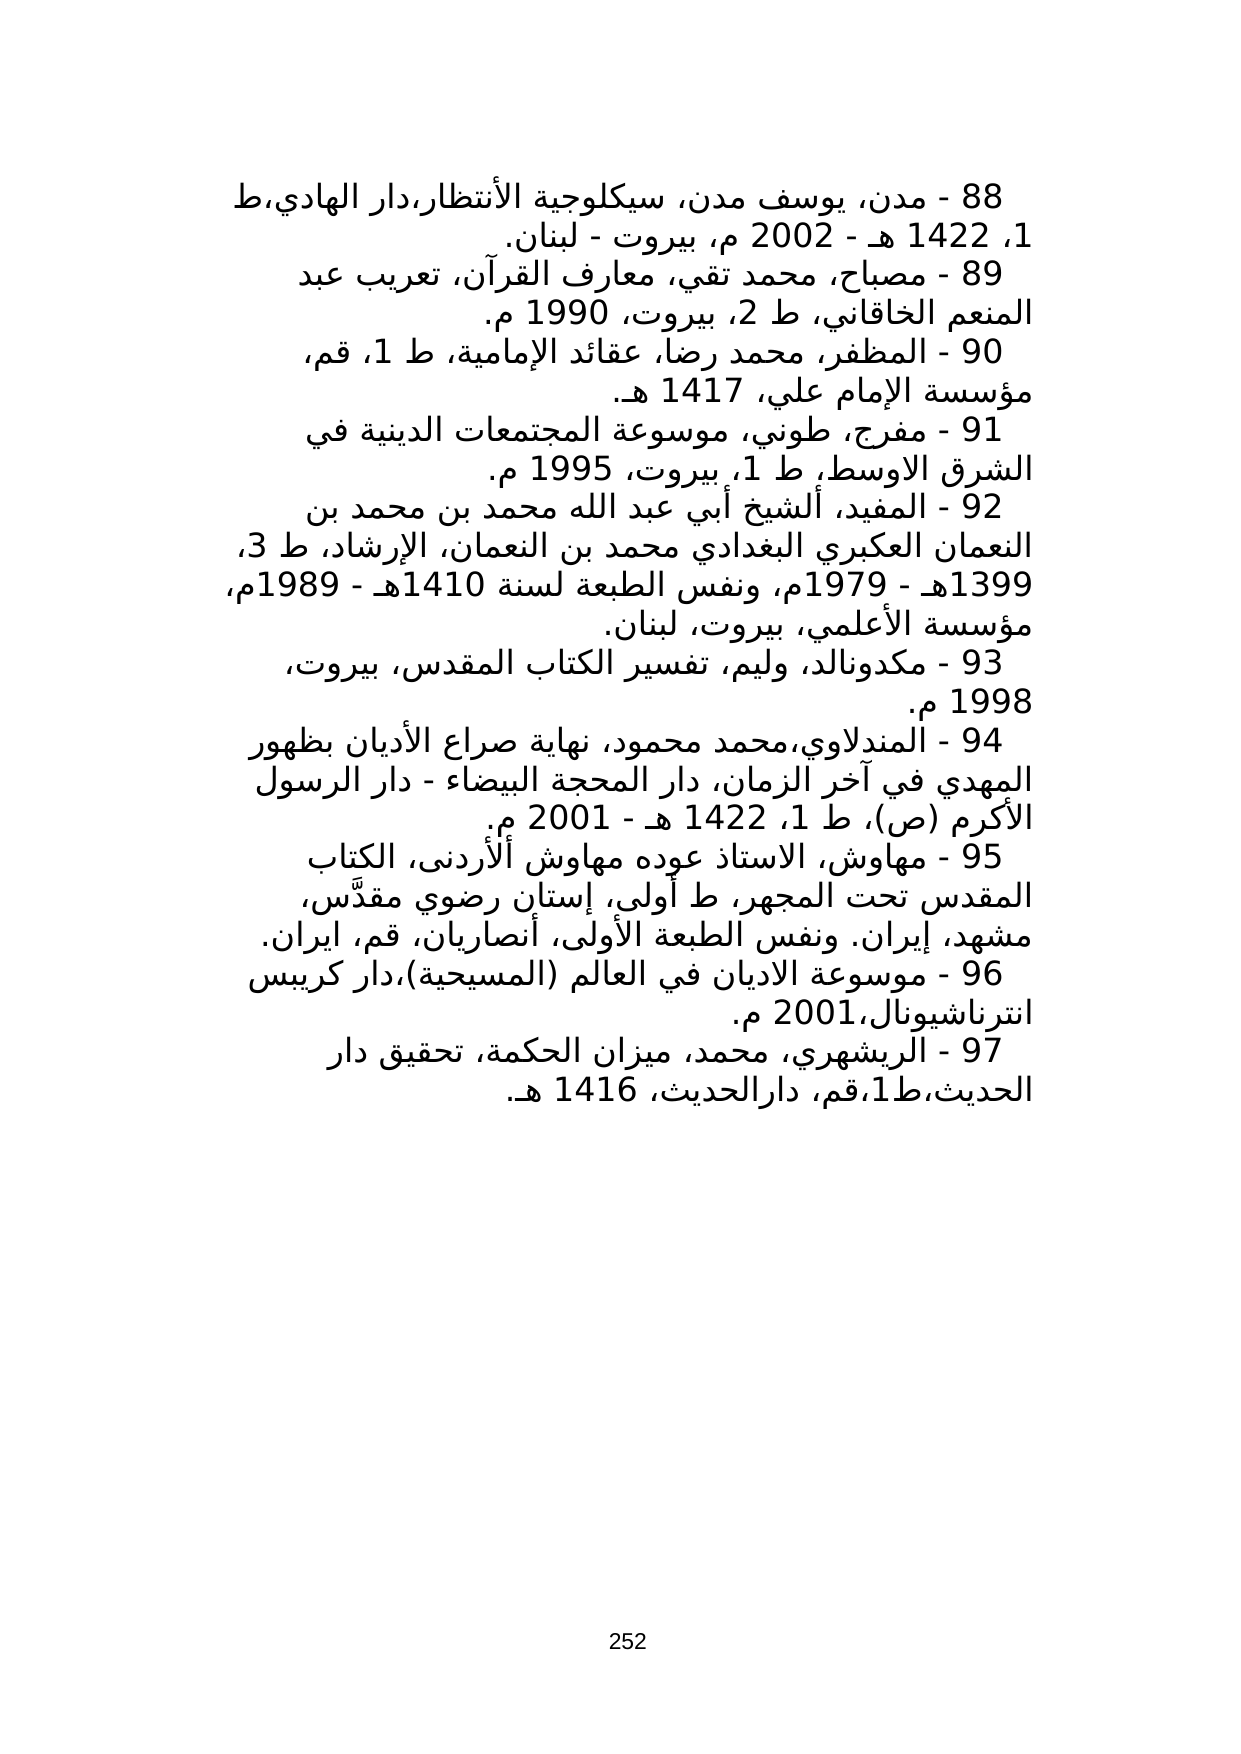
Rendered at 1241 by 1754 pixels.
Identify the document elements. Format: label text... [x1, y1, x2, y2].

text 88 - مدن، يوسف مدن، سيكلوجية الأنتظار،دار الهادي،ط 1، 1422 هـ - 2002 م، بيروت - لبنان. [222, 177, 1033, 255]
text 94 - المندلاوي،محمد محمود، نهاية صراع الأديان بظهور المهدي في آخر الزمان، دار المحجة البيضاء - دار الرسول الأكرم (ص)، ط 1، 1422 هـ - 2001 م. [222, 721, 1033, 838]
text 89 - مصباح، محمد تقي، معارف القرآن، تعريب عبد المنعم الخاقاني، ط 2، بيروت، 1990 م. [222, 255, 1033, 333]
text 90 - المظفر، محمد رضا، عقائد الإمامية، ط 1، قم، مؤسسة الإمام علي، 1417 هـ. [222, 333, 1033, 410]
text 91 - مفرج، طوني، موسوعة المجتمعات الدينية في الشرق الاوسط، ط 1، بيروت، 1995 م. [222, 410, 1033, 488]
text 97 - الريشهري، محمد، ميزان الحكمة، تحقيق دار الحديث،ط1،قم، دارالحديث، 1416 هـ. [222, 1032, 1033, 1110]
text 95 - مهاوش، الاستاذ عوده مهاوش ألأردنى، الكتاب المقدس تحت المجهر، ط أولى، إستان رضوي مقدَّس، مشهد، إيران. ونفس الطبعة الأولى، أنصاريان، قم، ايران. [222, 838, 1033, 954]
text 93 - مكدونالد، وليم، تفسير الكتاب المقدس، بيروت، 1998 م. [222, 643, 1033, 721]
text 92 - المفيد، ألشيخ أبي عبد الله محمد بن محمد بن النعمان العكبري البغدادي محمد بن النعمان، الإرشاد، ط 3، 1399هـ - 1979م، ونفس الطبعة لسنة 1410هـ - 1989م، مؤسسة الأعلمي، بيروت، لبنان. [222, 488, 1033, 643]
text 96 - موسوعة الاديان في العالم (المسيحية)،دار كريبس انترناشيونال،2001 م. [222, 954, 1033, 1032]
